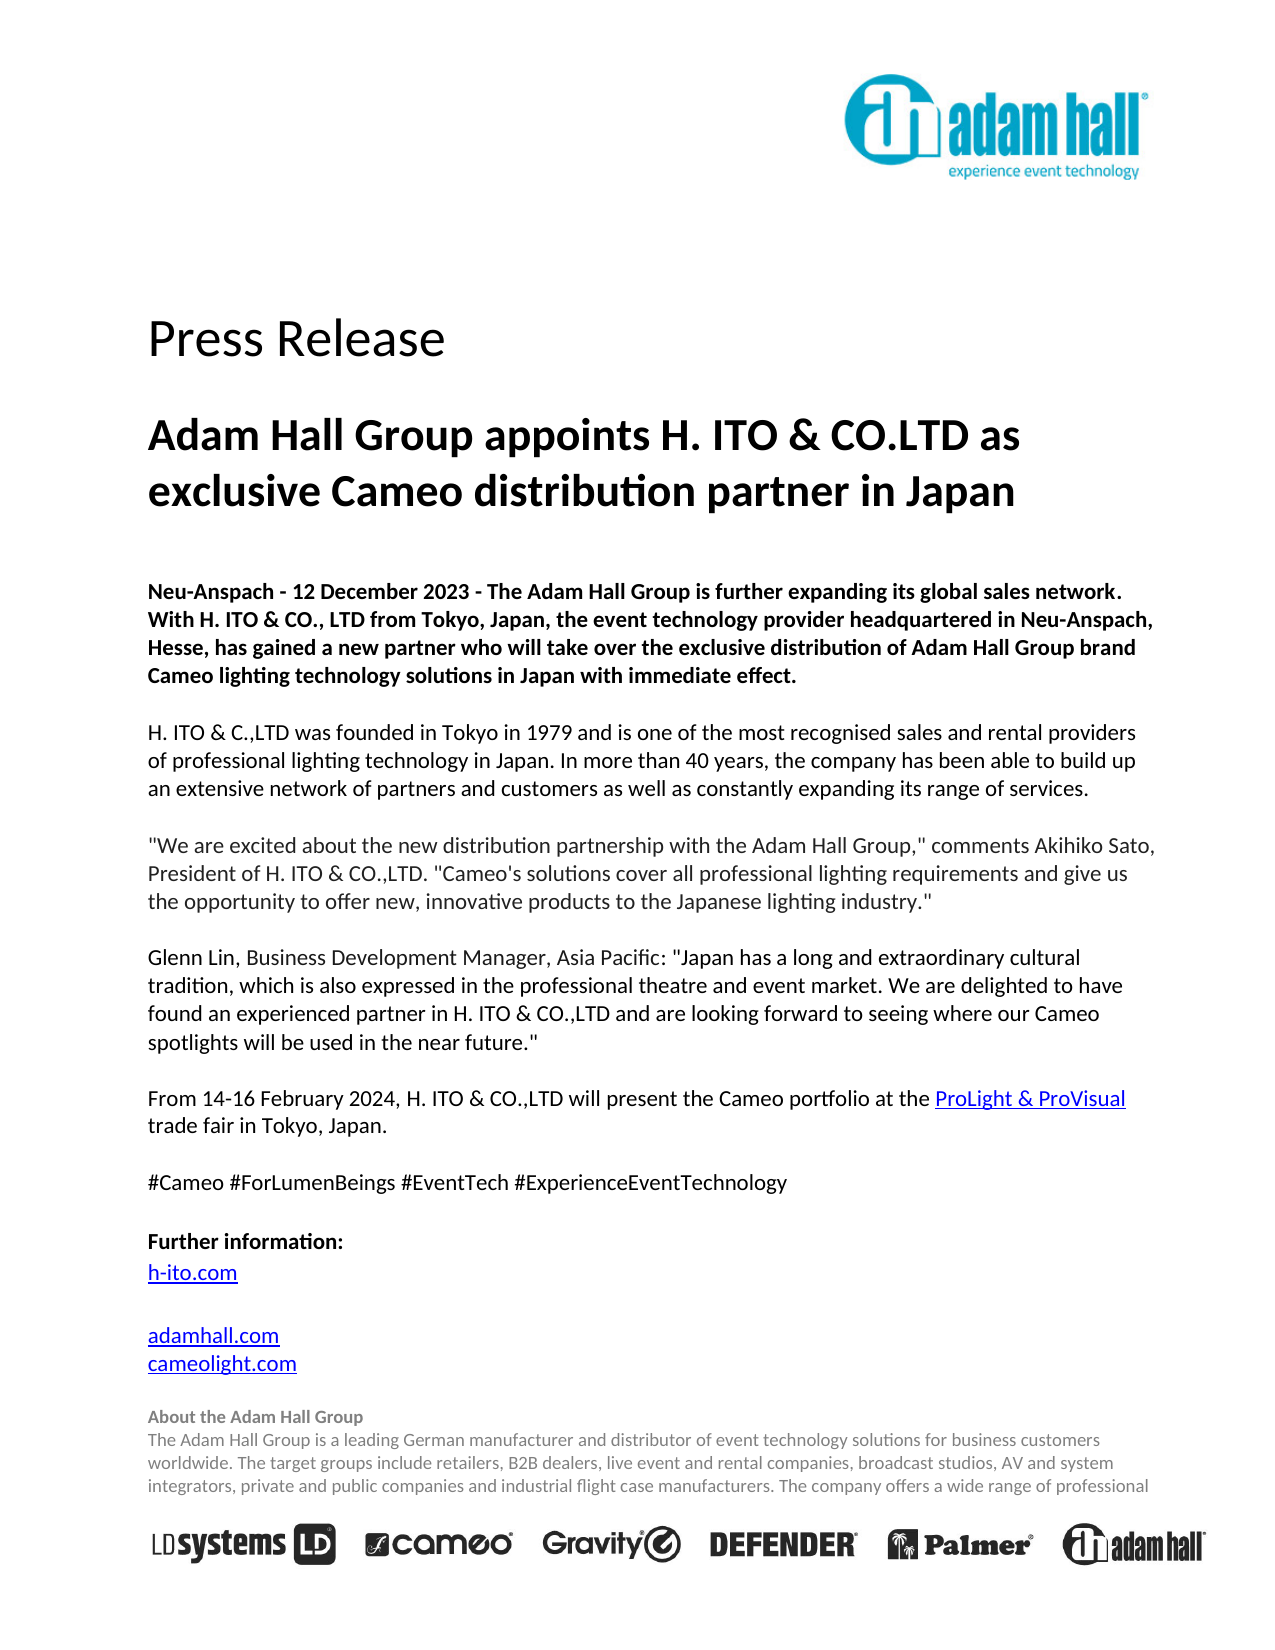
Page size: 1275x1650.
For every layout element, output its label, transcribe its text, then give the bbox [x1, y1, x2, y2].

text From 14-16 February 2024, H. ITO & CO.,LTD will present the Cameo portfolio at the ProLight & ProVisual trade fair in Tokyo, Japan. [148, 1084, 1158, 1140]
text Neu-Anspach - 12 December 2023 - The Adam Hall Group is further expanding its global sales network. With H. ITO & CO., LTD from Tokyo, Japan, the event technology provider headquartered in Neu-Anspach, Hesse, has gained a new partner who will take over the exclusive distribution of Adam Hall Group brand Cameo lighting technology solutions in Japan with immediate effect. [148, 577, 1158, 689]
text #Cameo #ForLumenBeings #EventTech #ExperienceEventTechnology [148, 1168, 1158, 1196]
picture [835, 73, 1158, 180]
text Press Release [148, 304, 1158, 370]
text h-ito.com [148, 1258, 1158, 1286]
text Adam Hall Group appoints H. ITO & CO.LTD as exclusive Cameo distribution partner in Japan [148, 406, 1158, 518]
picture [147, 1511, 1209, 1577]
text adamhall.com [148, 1321, 1158, 1349]
text Glenn Lin, Business Development Manager, Asia Pacific: "Japan has a long and extraordinary cultural tradition, which is also expressed in the professional theatre and event market. We are delighted to have found an experienced partner in H. ITO & CO.,LTD and are looking forward to seeing where our Cameo spotlights will be used in the near future." [148, 943, 1158, 1056]
text About the Adam Hall Group [148, 1405, 1158, 1428]
text H. ITO & C.,LTD was founded in Tokyo in 1979 and is one of the most recognised sales and rental providers of professional lighting technology in Japan. In more than 40 years, the company has been able to build up an extensive network of partners and customers as well as constantly expanding its range of services. [148, 718, 1158, 802]
text Further information: [148, 1227, 1158, 1255]
text cameolight.com [148, 1349, 1158, 1377]
text "We are excited about the new distribution partnership with the Adam Hall Group," comments Akihiko Sato, President of H. ITO & CO.,LTD. "Cameo's solutions cover all professional lighting requirements and give us the opportunity to offer new, innovative products to the Japanese lighting industry." [148, 831, 1158, 915]
